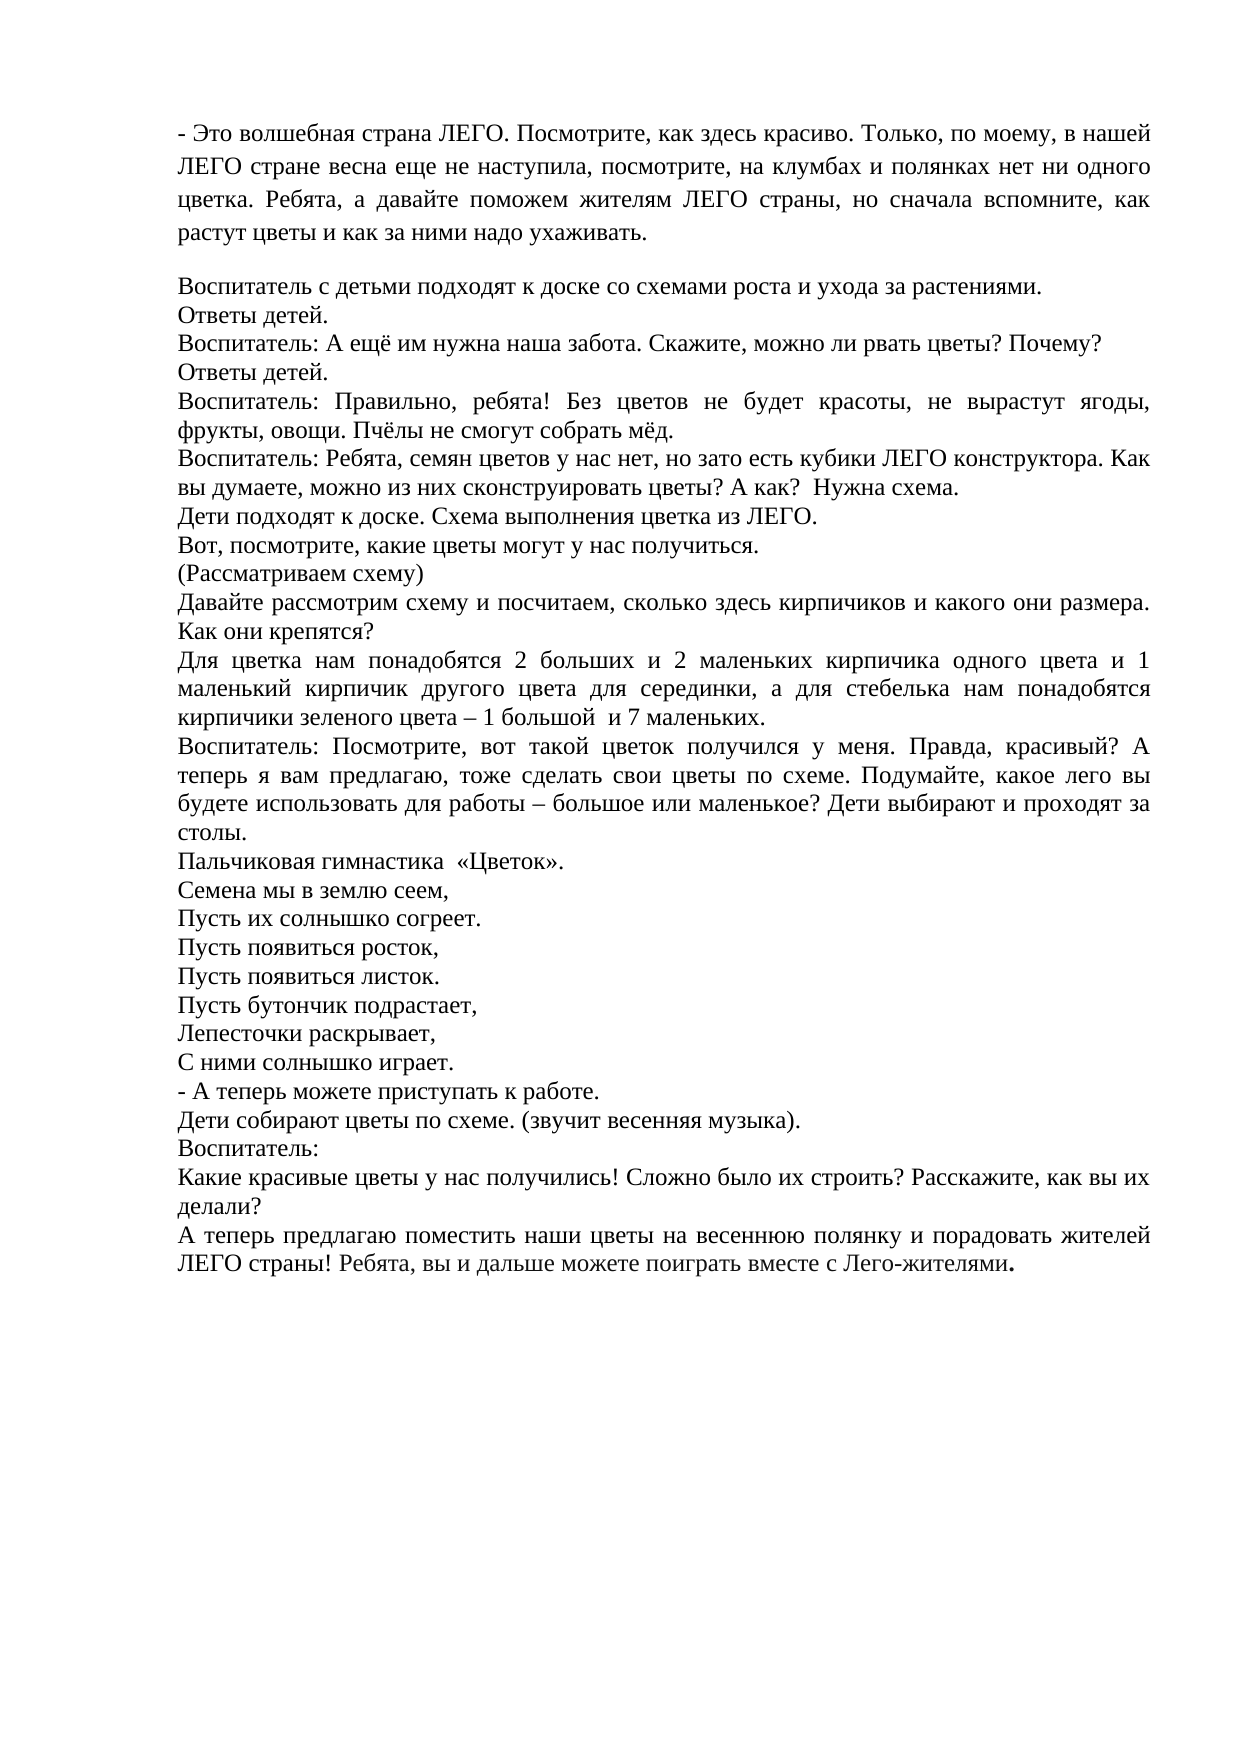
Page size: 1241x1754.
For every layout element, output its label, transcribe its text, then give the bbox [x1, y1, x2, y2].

text Воспитатель: А ещё им нужна наша забота. Скажите, можно ли рвать цветы? Почему? [177, 328, 1152, 357]
text А теперь предлагаю поместить наши цветы на весеннюю полянку и порадовать жителей ЛЕГО страны! Ребята, вы и дальше можете поиграть вместе с Лего-жителями. [177, 1220, 1152, 1277]
text Пусть появиться росток, [177, 932, 1152, 961]
text (Рассматриваем схему) [177, 558, 1152, 587]
text Дети собирают цветы по схеме. (звучит весенняя музыка). [177, 1105, 1152, 1133]
text Семена мы в землю сеем, [177, 875, 1152, 903]
text Воспитатель: [177, 1133, 1152, 1162]
text Лепесточки раскрывает, [177, 1018, 1152, 1047]
text С ними солнышко играет. [177, 1047, 1152, 1076]
text Вот, посмотрите, какие цветы могут у нас получиться. [177, 530, 1152, 558]
text Пальчиковая гимнастика «Цветок». [177, 846, 1152, 875]
text Пусть их солнышко согреет. [177, 903, 1152, 932]
text Ответы детей. [177, 357, 1152, 386]
text Воспитатель: Правильно, ребята! Без цветов не будет красоты, не вырастут ягоды, фрукты, овощи. Пчёлы не смогут собрать мёд. [177, 386, 1152, 443]
text Воспитатель: Ребята, семян цветов у нас нет, но зато есть кубики ЛЕГО конструктора. Как вы думаете, можно из них сконструировать цветы? А как? Нужна схема. [177, 443, 1152, 501]
text - А теперь можете приступать к работе. [177, 1076, 1152, 1105]
text Воспитатель с детьми подходят к доске со схемами роста и ухода за растениями. [177, 271, 1152, 300]
text - Это волшебная страна ЛЕГО. Посмотрите, как здесь красиво. Только, по моему, в нашей ЛЕГО стране весна еще не наступила, посмотрите, на клумбах и полянках нет ни одного цветка. Ребята, а давайте поможем жителям ЛЕГО страны, но сначала вспомните, как растут цветы и как за ними надо ухаживать. [177, 118, 1152, 246]
text Пусть бутончик подрастает, [177, 990, 1152, 1018]
text Ответы детей. [177, 300, 1152, 328]
text Пусть появиться листок. [177, 961, 1152, 990]
text Для цветка нам понадобятся 2 больших и 2 маленьких кирпичика одного цвета и 1 маленький кирпичик другого цвета для серединки, а для стебелька нам понадобятся кирпичики зеленого цвета – 1 большой и 7 маленьких. [177, 645, 1152, 731]
text Какие красивые цветы у нас получились! Сложно было их строить? Расскажите, как вы их делали? [177, 1162, 1152, 1220]
text Воспитатель: Посмотрите, вот такой цветок получился у меня. Правда, красивый? А теперь я вам предлагаю, тоже сделать свои цветы по схеме. Подумайте, какое лего вы будете использовать для работы – большое или маленькое? Дети выбирают и проходят за столы. [177, 731, 1152, 846]
text Давайте рассмотрим схему и посчитаем, сколько здесь кирпичиков и какого они размера. Как они крепятся? [177, 587, 1152, 645]
text Дети подходят к доске. Схема выполнения цветка из ЛЕГО. [177, 501, 1152, 530]
